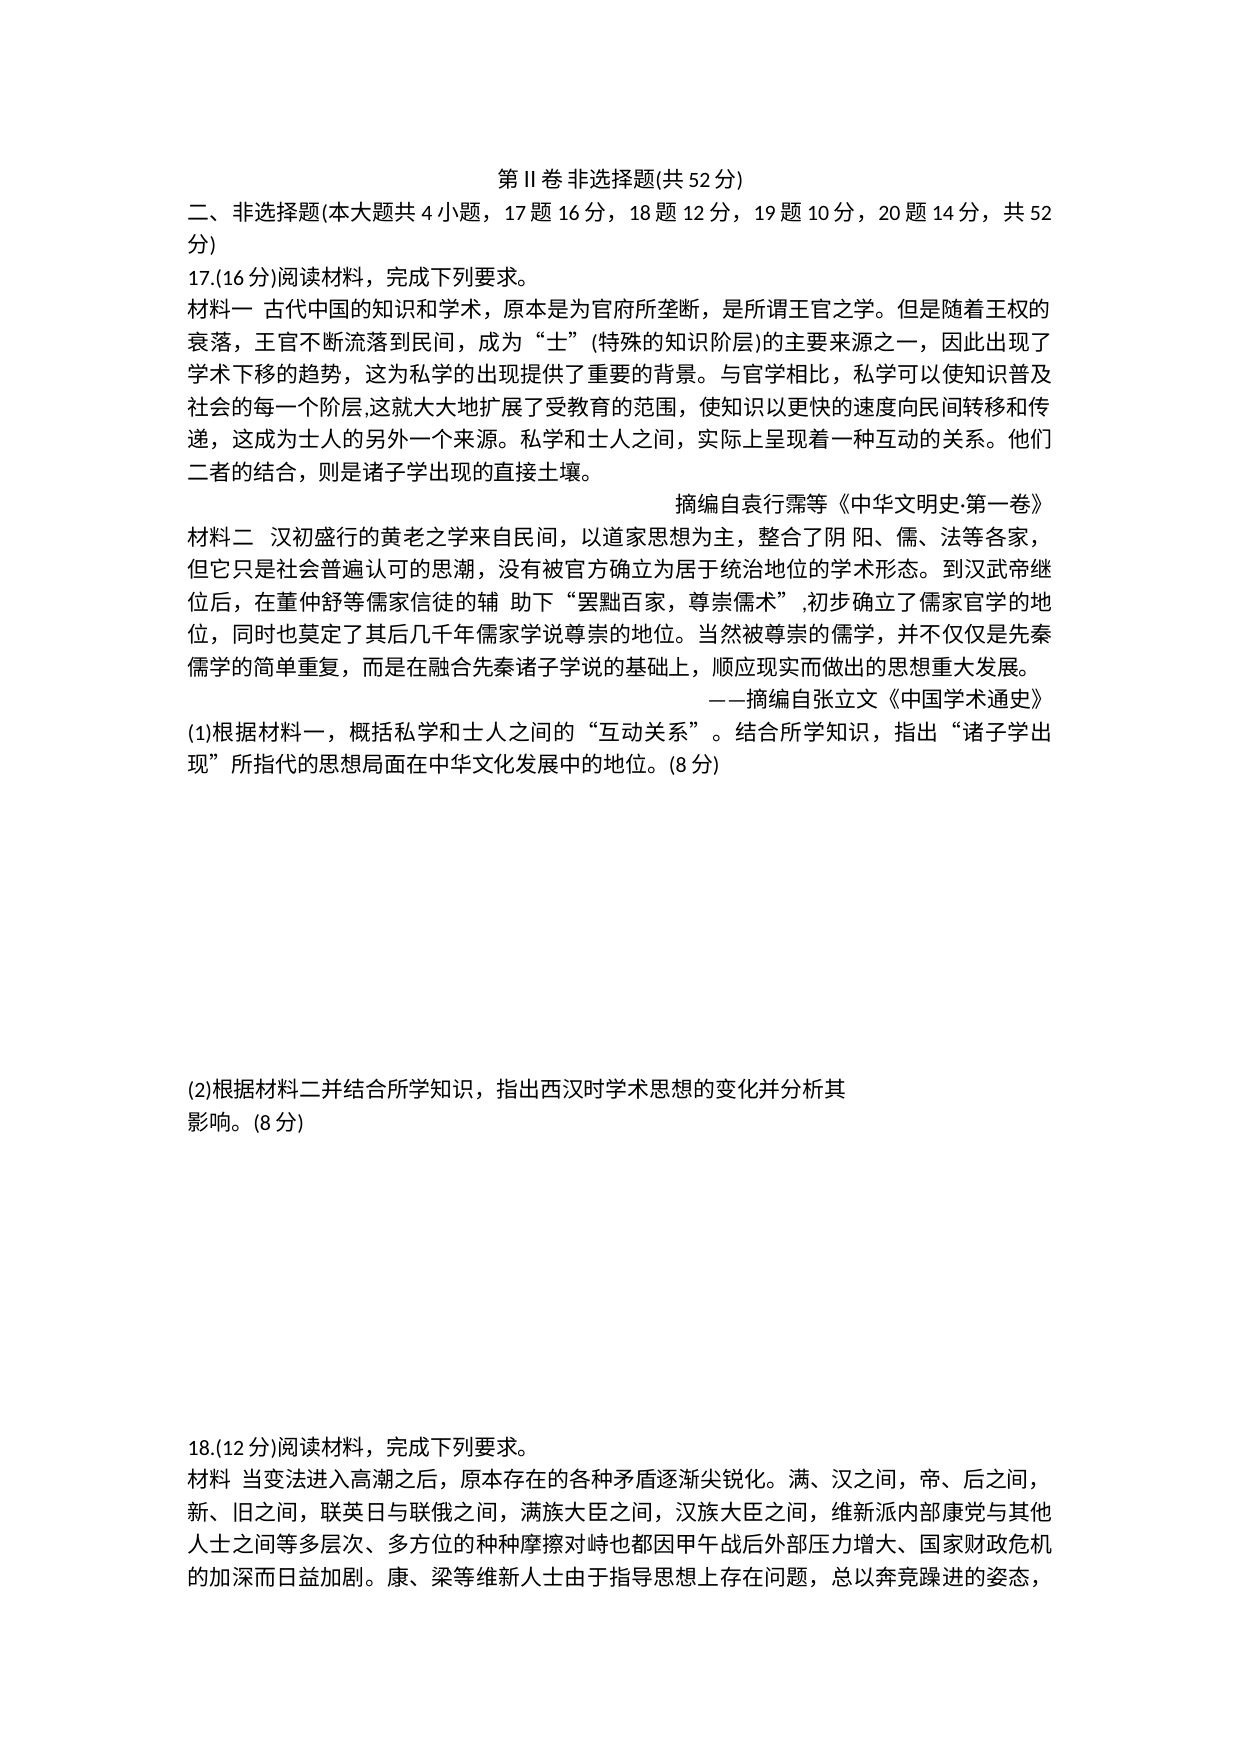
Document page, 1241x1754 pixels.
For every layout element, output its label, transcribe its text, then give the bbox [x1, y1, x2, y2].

text 18.(12分)阅读材料，完成下列要求。 [187, 1429, 1053, 1462]
text 摘编自袁行霈等《中华文明史·第一卷》 [187, 487, 1053, 519]
text 第Ⅱ卷 非选择题(共52分) [187, 162, 1053, 194]
text 材料二 汉初盛行的黄老之学来自民间，以道家思想为主，整合了阴 阳、儒、法等各家，但它只是社会普遍认可的思潮，没有被官方确立为居于统治地位的学术形态。到汉武帝继位后，在董仲舒等儒家信徒的辅 助下“罢黜百家，尊崇儒术”,初步确立了儒家官学的地位，同时也莫定了其后几千年儒家学说尊崇的地位。当然被尊崇的儒学，并不仅仅是先秦儒学的简单重复，而是在融合先秦诸子学说的基础上，顺应现实而做出的思想重大发展。 [187, 519, 1053, 682]
text (2)根据材料二并结合所学知识，指出西汉时学术思想的变化并分析其 [187, 1072, 1053, 1104]
text 二、非选择题(本大题共4小题，17题16分，18题12分，19题10分，20题14分，共52分) [187, 194, 1053, 259]
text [187, 1462, 1053, 1592]
text 影响。(8分) [187, 1104, 1053, 1137]
text 材料一 古代中国的知识和学术，原本是为官府所垄断，是所谓王官之学。但是随着王权的衰落，王官不断流落到民间，成为“士”(特殊的知识阶层)的主要来源之一，因此出现了学术下移的趋势，这为私学的出现提供了重要的背景。与官学相比，私学可以使知识普及社会的每一个阶层,这就大大地扩展了受教育的范围，使知识以更快的速度向民间转移和传递，这成为士人的另外一个来源。私学和士人之间，实际上呈现着一种互动的关系。他们二者的结合，则是诸子学出现的直接土壤。 [187, 292, 1053, 487]
text 17.(16分)阅读材料，完成下列要求。 [187, 259, 1053, 292]
text (1)根据材料一，概括私学和士人之间的“互动关系”。结合所学知识，指出“诸子学出现”所指代的思想局面在中华文化发展中的地位。(8分) [187, 714, 1053, 779]
text ——摘编自张立文《中国学术通史》 [187, 682, 1053, 714]
